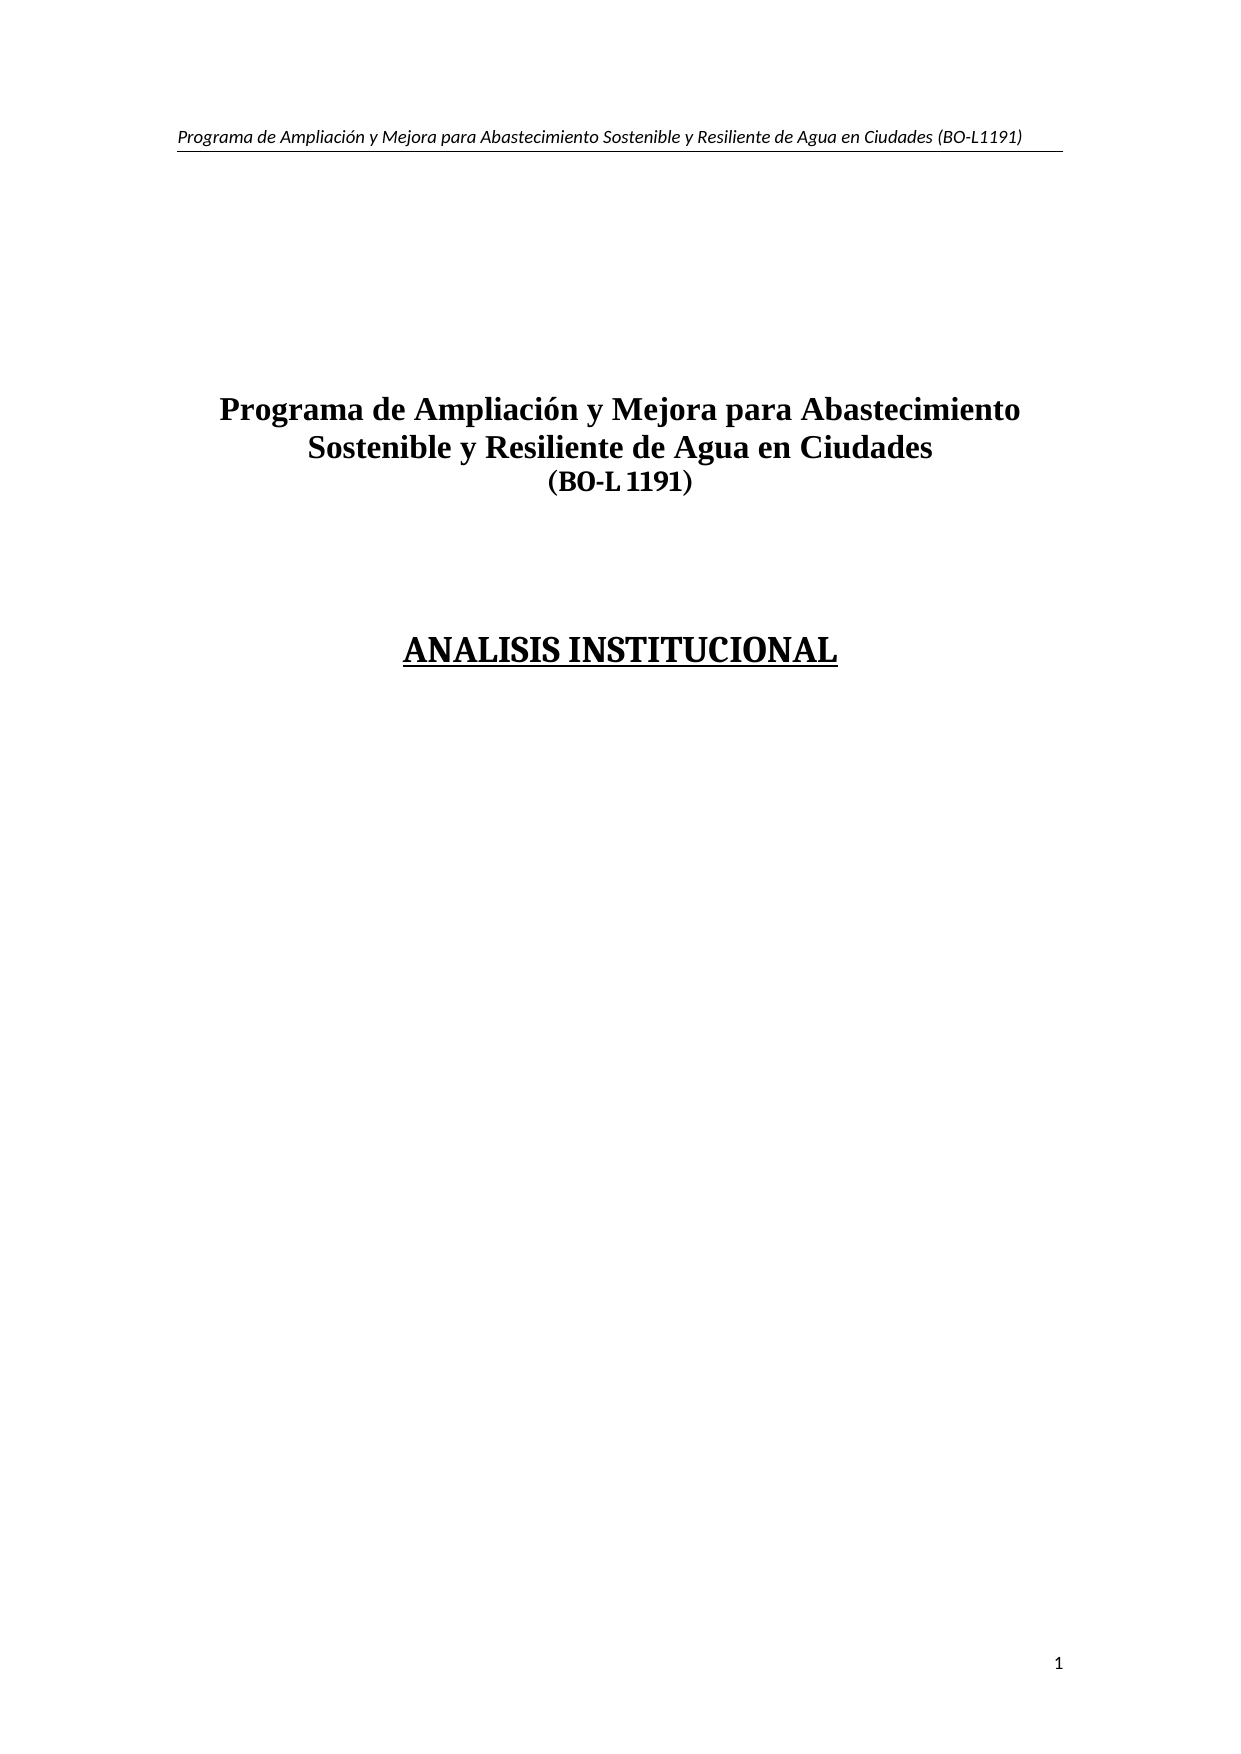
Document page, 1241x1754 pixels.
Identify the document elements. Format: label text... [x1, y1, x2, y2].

text ANALISIS INSTITUCIONAL [177, 628, 1063, 671]
subtitle (BO-L 1191) [177, 465, 1063, 499]
text Programa de Ampliación y Mejora para Abastecimiento Sostenible y Resiliente de Agua en Ciudades [177, 389, 1063, 465]
